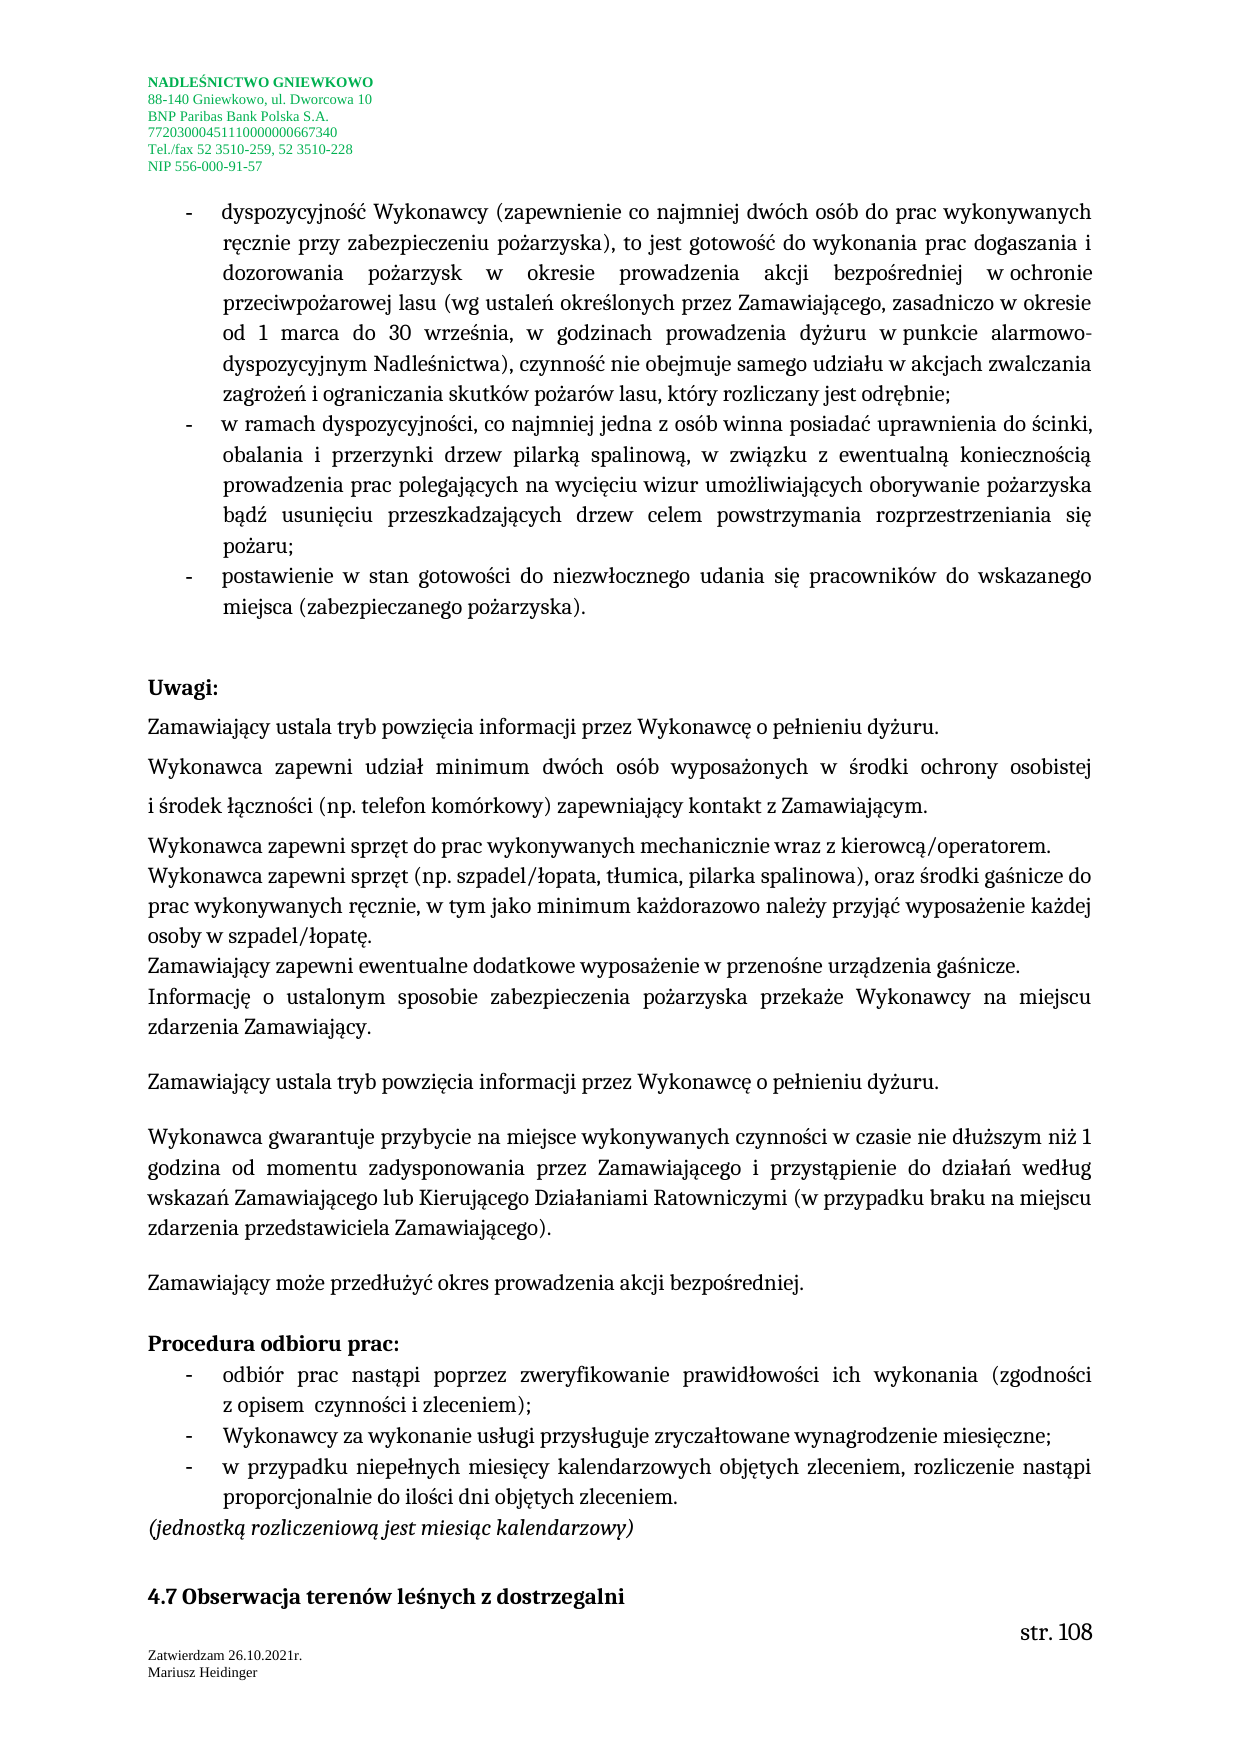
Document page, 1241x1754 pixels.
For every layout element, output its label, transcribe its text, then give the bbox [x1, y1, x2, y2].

list odbiór prac nastąpi poprzez zweryfikowanie prawidłowości ich wykonania (zgodności z opisem czynności i zleceniem); [185, 1361, 1093, 1418]
list dyspozycyjność Wykonawcy (zapewnienie co najmniej dwóch osób do prac wykonywanych ręcznie przy zabezpieczeniu pożarzyska), to jest gotowość do wykonania prac dogaszania i dozorowania pożarzysk w okresie prowadzenia akcji bezpośredniej w ochronie przeciwpożarowej lasu (wg ustaleń określonych przez Zamawiającego, zasadniczo w okresie od 1 marca do 30 września, w godzinach prowadzenia dyżuru w punkcie alarmowo-dyspozycyjnym Nadleśnictwa), czynność nie obejmuje samego udziału w akcjach zwalczania zagrożeń i ograniczania skutków pożarów lasu, który rozliczany jest odrębnie; [185, 198, 1093, 407]
text Zamawiający ustala tryb powzięcia informacji przez Wykonawcę o pełnieniu dyżuru. [148, 714, 1093, 740]
list w przypadku niepełnych miesięcy kalendarzowych objętych zleceniem, rozliczenie nastąpi proporcjonalnie do ilości dni objętych zleceniem. [185, 1453, 1093, 1511]
text Wykonawca gwarantuje przybycie na miejsce wykonywanych czynności w czasie nie dłuższym niż 1 godzina od momentu zadysponowania przez Zamawiającego i przystąpienie do działań według wskazań Zamawiającego lub Kierującego Działaniami Ratowniczymi (w przypadku braku na miejscu zdarzenia przedstawiciela Zamawiającego). [148, 1124, 1093, 1241]
text 4.7 Obserwacja terenów leśnych z dostrzegalni [148, 1584, 1093, 1610]
text (jednostką rozliczeniową jest miesiąc kalendarzowy) [148, 1514, 1093, 1541]
text Procedura odbioru prac: [148, 1330, 1093, 1357]
text Wykonawca zapewni sprzęt (np. szpadel/łopata, tłumica, pilarka spalinowa), oraz środki gaśnicze do prac wykonywanych ręcznie, w tym jako minimum każdorazowo należy przyjąć wyposażenie każdej osoby w szpadel/łopatę. [148, 863, 1093, 949]
list postawienie w stan gotowości do niezwłocznego udania się pracowników do wskazanego miejsca (zabezpieczanego pożarzyska). [185, 563, 1093, 620]
text Uwagi: [148, 675, 1093, 702]
list Wykonawcy za wykonanie usługi przysługuje zryczałtowane wynagrodzenie miesięczne; [185, 1422, 1093, 1449]
text Zamawiający ustala tryb powzięcia informacji przez Wykonawcę o pełnieniu dyżuru. [148, 1069, 1093, 1095]
text Wykonawca zapewni sprzęt do prac wykonywanych mechanicznie wraz z kierowcą/operatorem. [148, 832, 1093, 859]
text Informację o ustalonym sposobie zabezpieczenia pożarzyska przekaże Wykonawcy na miejscu zdarzenia Zamawiający. [148, 983, 1093, 1040]
list w ramach dyspozycyjności, co najmniej jedna z osób winna posiadać uprawnienia do ścinki, obalania i przerzynki drzew pilarką spalinową, w związku z ewentualną koniecznością prowadzenia prac polegających na wycięciu wizur umożliwiających oborywanie pożarzyska bądź usunięciu przeszkadzających drzew celem powstrzymania rozprzestrzeniania się pożaru; [185, 411, 1093, 559]
text Wykonawca zapewni udział minimum dwóch osób wyposażonych w środki ochrony osobistej i środek łączności (np. telefon komórkowy) zapewniający kontakt z Zamawiającym. [148, 753, 1093, 819]
text Zamawiający zapewni ewentualne dodatkowe wyposażenie w przenośne urządzenia gaśnicze. [148, 953, 1093, 980]
text Zamawiający może przedłużyć okres prowadzenia akcji bezpośredniej. [148, 1270, 1093, 1296]
